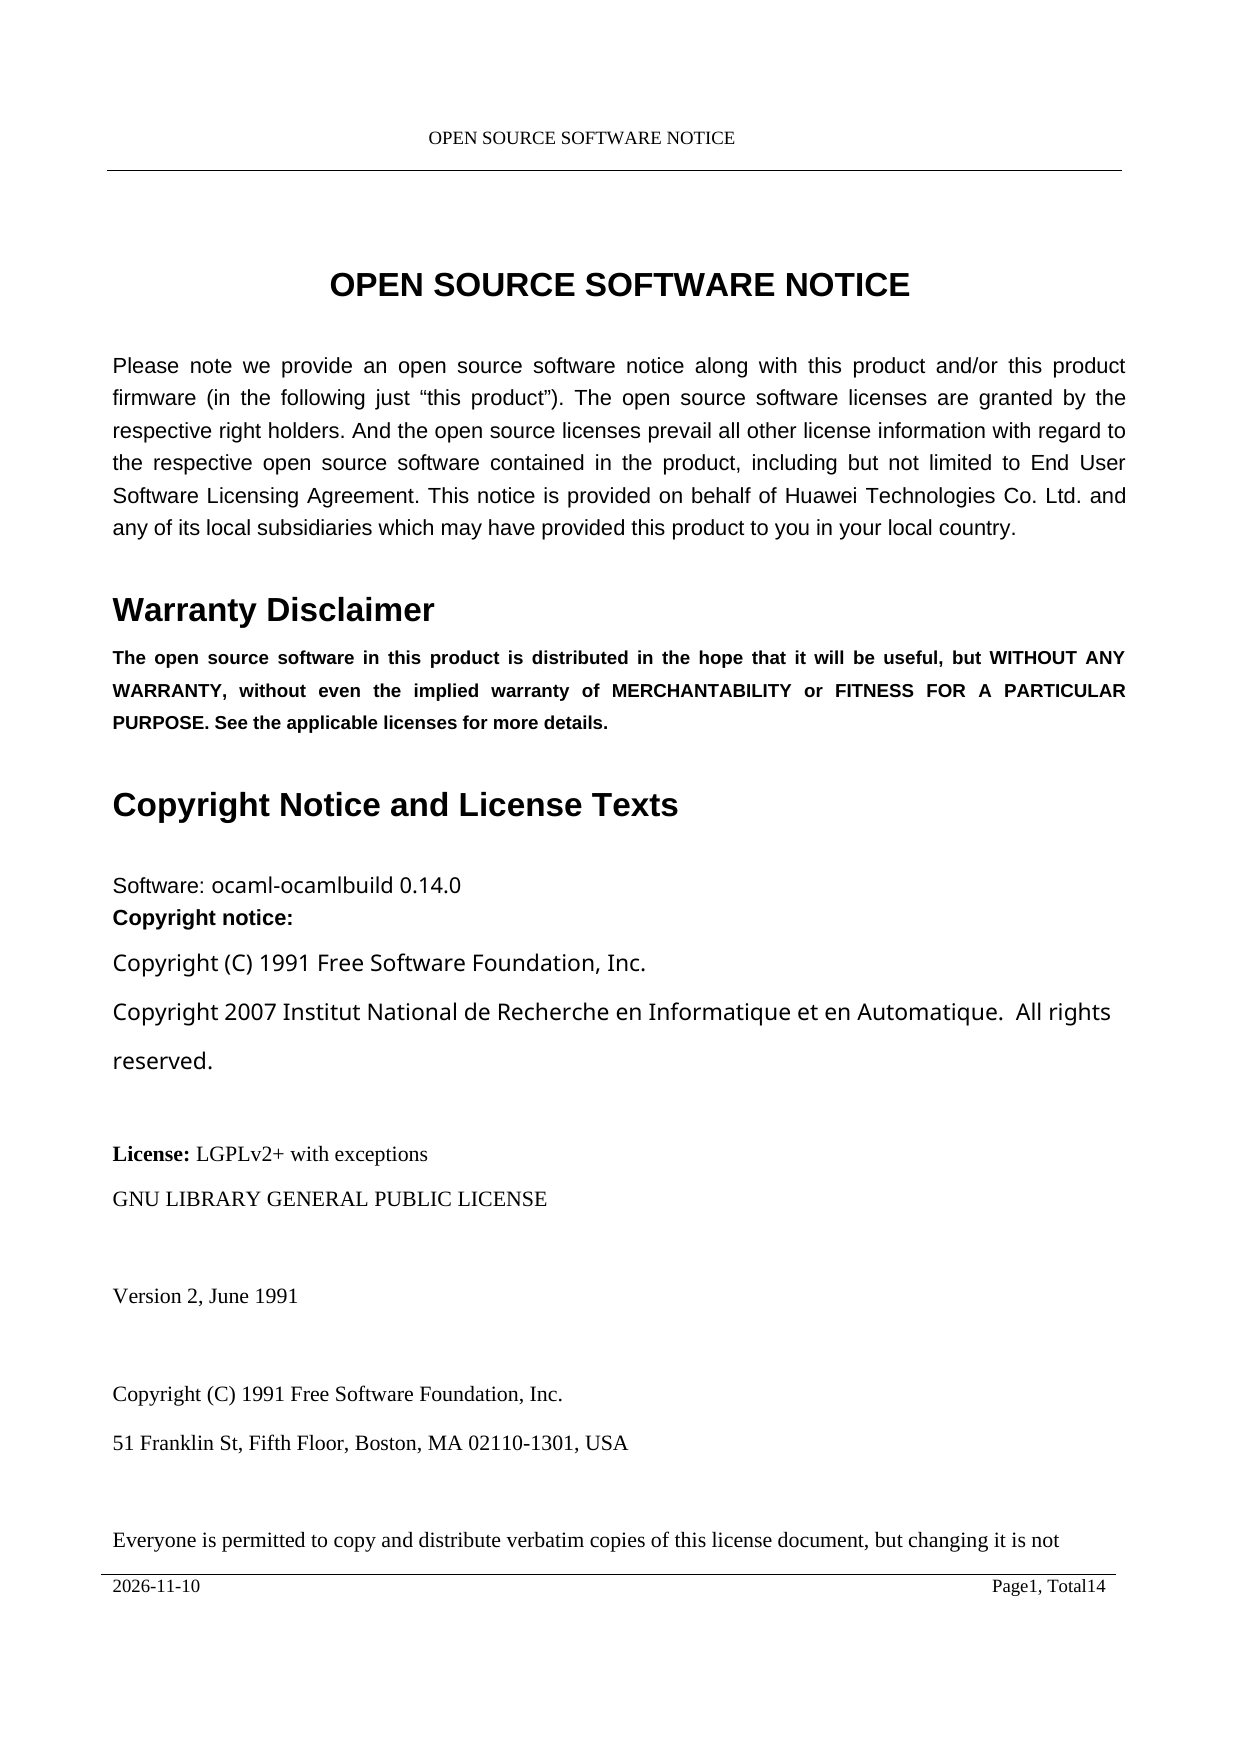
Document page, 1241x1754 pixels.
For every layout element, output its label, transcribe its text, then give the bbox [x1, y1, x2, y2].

text Copyright (C) 1991 Free Software Foundation, Inc. Copyright 2007 Institut National de Recherche en Informatique et en Automatique. All rights reserved. [112, 947, 1128, 1077]
text Copyright notice: [112, 901, 1128, 934]
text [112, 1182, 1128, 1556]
text License: LGPLv2+ with exceptions [112, 1137, 1128, 1170]
text Software: ocaml-ocamlbuild 0.14.0 [112, 869, 1128, 901]
text OPEN SOURCE SOFTWARE NOTICE [112, 251, 1128, 316]
text Please note we provide an open source software notice along with this product and/or this product firmware (in the following just “this product”). The open source software licenses are granted by the respective right holders. And the open source licenses prevail all other license information with regard to the respective open source software contained in the product, including but not limited to End User Software Licensing Agreement. This notice is provided on behalf of Huawei Technologies Co. Ltd. and any of its local subsidiaries which may have provided this product to you in your local country. [112, 349, 1128, 544]
text Warranty Disclaimer [112, 576, 1128, 641]
text Copyright Notice and License Texts [112, 771, 1128, 836]
text The open source software in this product is distributed in the hope that it will be useful, but WITHOUT ANY WARRANTY, without even the implied warranty of MERCHANTABILITY or FITNESS FOR A PARTICULAR PURPOSE. See the applicable licenses for more details. [112, 641, 1128, 739]
